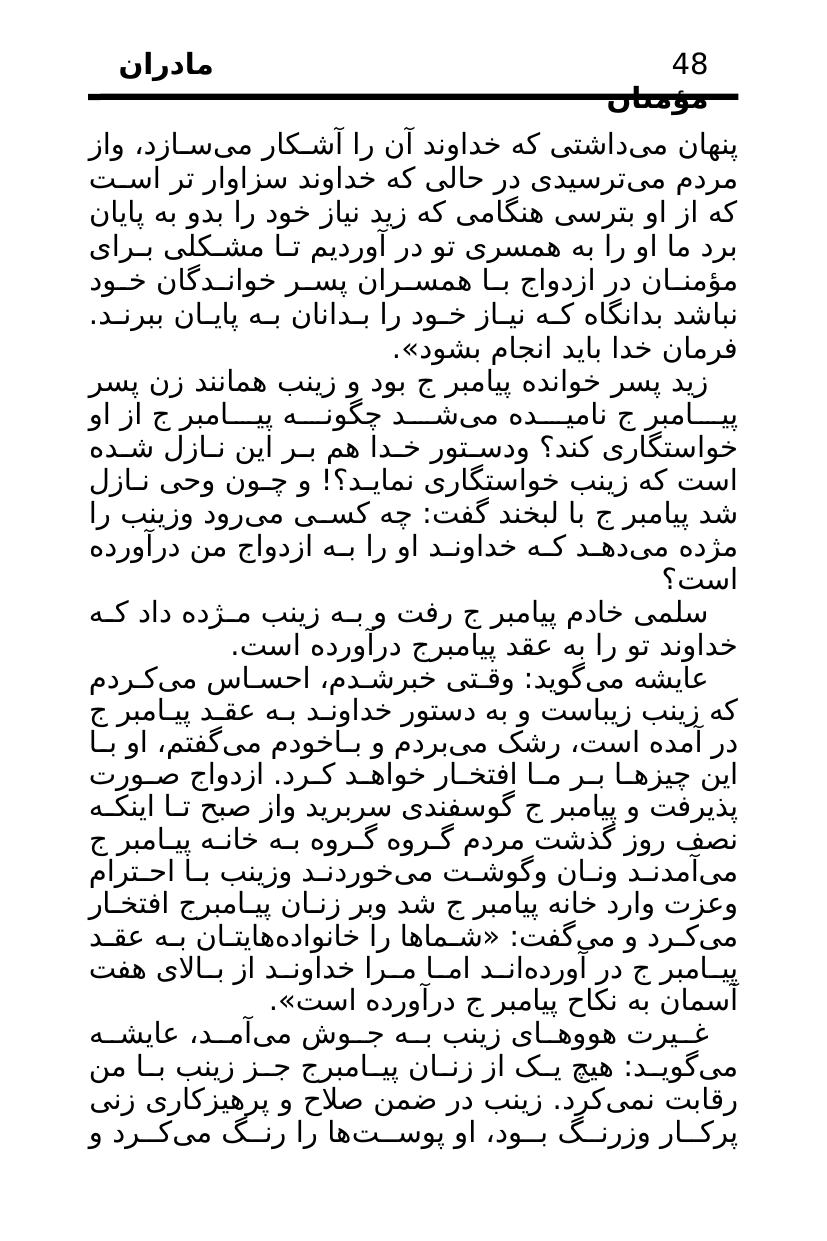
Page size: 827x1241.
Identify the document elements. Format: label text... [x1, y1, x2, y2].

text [89, 128, 738, 365]
text عایشه می‌گوید: وقتی خبرشدم، احساس می‌کردم که زینب زیباست و به دستور خداوند به عقد پیامبر ج در آمده است، رشک می‌بردم و باخودم می‌گفتم، او با این چیزها بر ما افتخار خواهد کرد. ازدواج صورت پذیرفت و پیامبر ج گوسفندی سربرید واز صبح تا اینکه نصف روز گذشت مردم گروه گروه به خانه پیامبر ج می‌آمدند ونان وگوشت می‌خوردند وزینب با احترام وعزت وارد خانه پیامبر ج شد وبر زنان پیامبرج افتخار می‌کرد و می‌گفت: «شماها را خانواده‌هایتان به عقد پیامبر ج در آورده‌اند اما مرا خداوند از بالای هفت آسمان به نکاح پیامبر ج درآورده است». [89, 662, 738, 1017]
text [89, 1017, 738, 1149]
text زید پسر خوانده پیامبر ج بود و زینب همانند زن پسر پیامبر ج نامیده می‌شد چگونه پیامبر ج از او خواستگاری کند؟ ودستور خدا هم بر این نازل شده است که زینب خواستگاری نماید؟! و چون وحی نازل شد پیامبر ج با لبخند گفت: چه کسی می‌رود وزینب را مژده می‌دهد که خداوند او را به ازدواج من درآورده است؟ [89, 365, 738, 596]
text سلمی خادم پیامبر ج رفت و به زینب مژده داد که خداوند تو را به عقد پیامبرج درآورده است. [89, 596, 738, 662]
